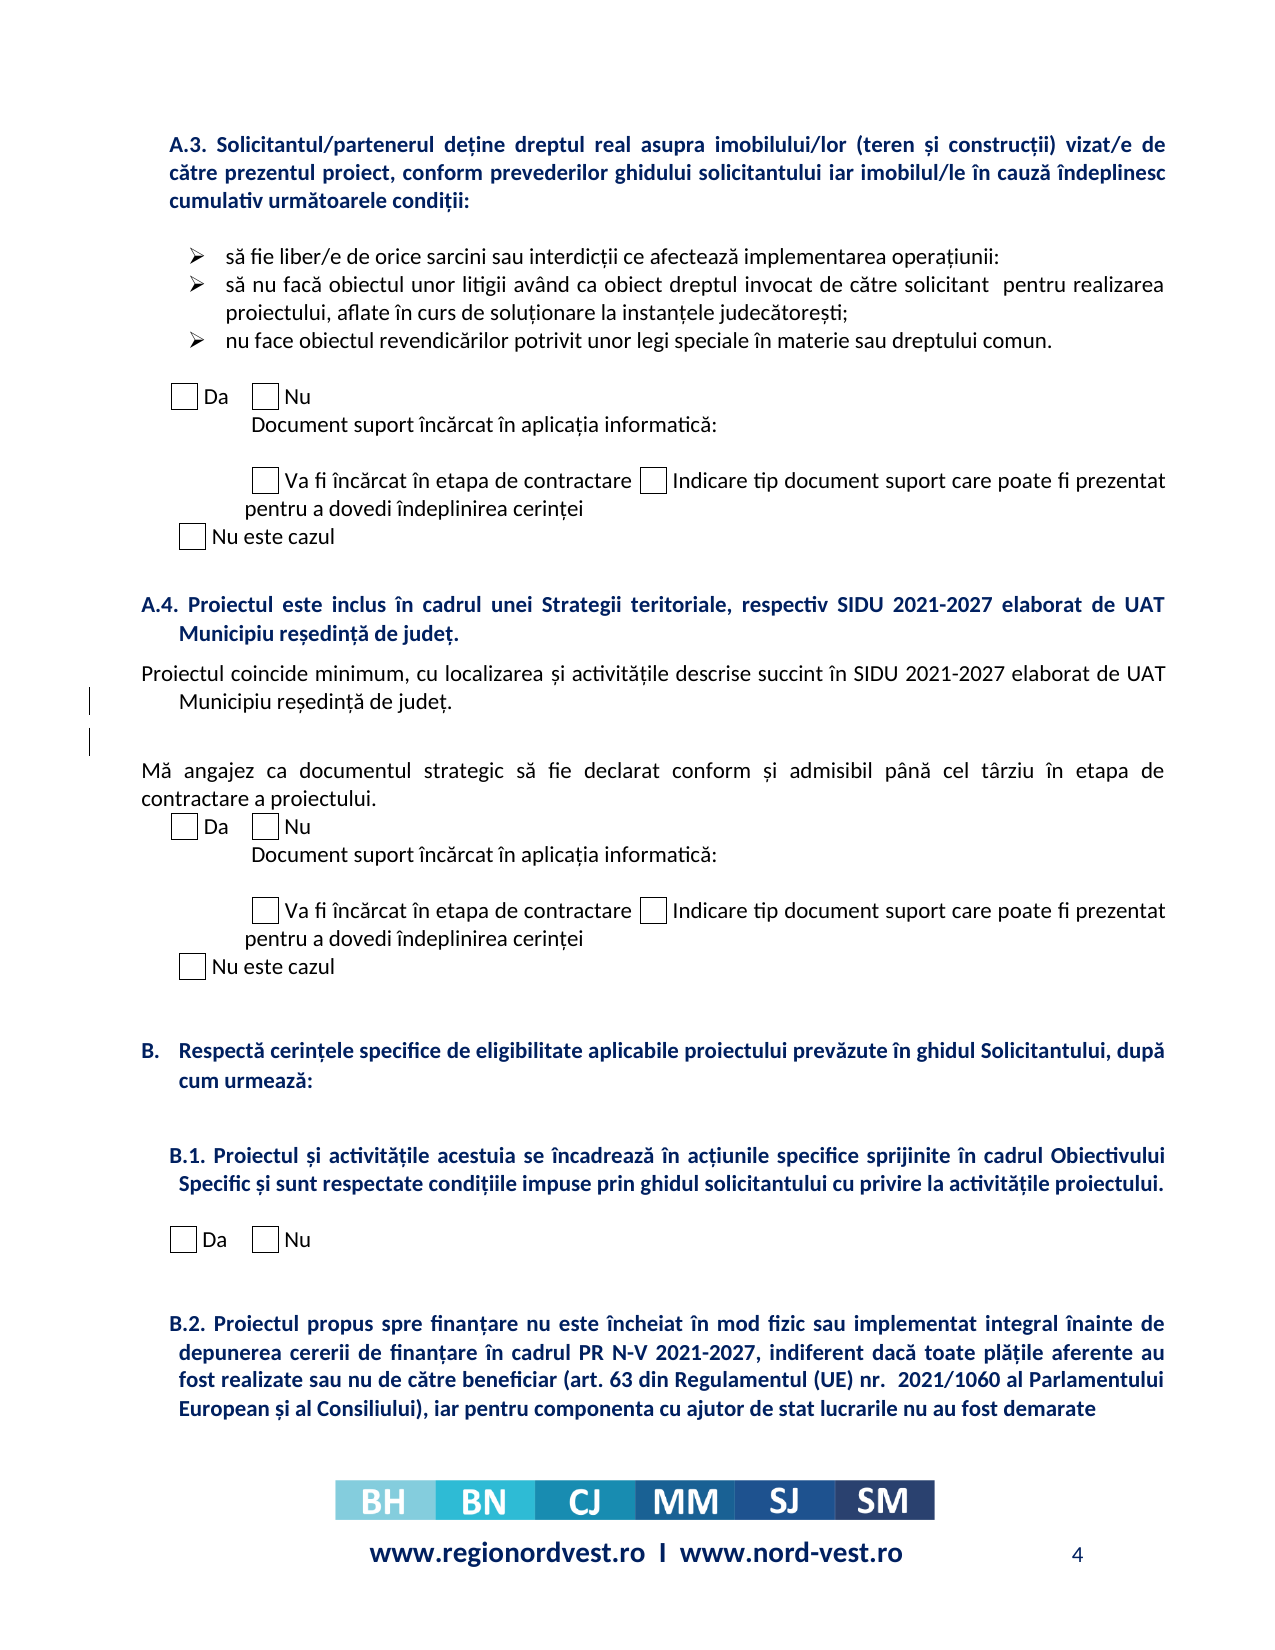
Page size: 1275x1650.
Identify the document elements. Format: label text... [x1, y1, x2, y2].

list Da Nu [169, 1225, 1167, 1253]
list Va fi încărcat în etapa de contractare Indicare tip document suport care poate fi prezentat pentru a dovedi îndeplinirea cerinței [244, 466, 1167, 522]
list B.2. Proiectul propus spre finanţare nu este încheiat în mod fizic sau implementat integral înainte de depunerea cererii de finanțare în cadrul PR N-V 2021-2027, indiferent dacă toate plățile aferente au fost realizate sau nu de către beneficiar (art. 63 din Regulamentul (UE) nr. 2021/1060 al Parlamentului European și al Consiliului), iar pentru componenta cu ajutor de stat lucrarile nu au fost demarate [169, 1309, 1167, 1422]
list Da Nu [171, 382, 1167, 410]
list Respectă cerințele specifice de eligibilitate aplicabile proiectului prevăzute în ghidul Solicitantului, după cum urmează: [141, 1036, 1167, 1094]
list Document suport încărcat în aplicația informatică: [171, 410, 1167, 438]
list B.1. Proiectul și activitățile acestuia se încadrează în acțiunile specifice sprijinite în cadrul Obiectivului Specific și sunt respectate condițiile impuse prin ghidul solicitantului cu privire la activitățile proiectului. [169, 1141, 1167, 1197]
list să fie liber/e de orice sarcini sau interdicții ce afectează implementarea operațiunii: [188, 242, 1167, 270]
picture [335, 1480, 935, 1520]
list A.4. Proiectul este inclus în cadrul unei Strategii teritoriale, respectiv SIDU 2021-2027 elaborat de UAT Municipiu reședință de județ. [141, 591, 1167, 647]
list Document suport încărcat în aplicația informatică: [171, 840, 1167, 868]
list Proiectul coincide minimum, cu localizarea şi activităţile descrise succint în SIDU 2021-2027 elaborat de UAT Municipiu reședință de județ. [141, 659, 1167, 715]
list Nu este cazul [141, 522, 1167, 550]
list să nu facă obiectul unor litigii având ca obiect dreptul invocat de către solicitant pentru realizarea proiectului, aflate în curs de soluționare la instanțele judecătorești; [188, 270, 1167, 326]
list A.3. Solicitantul/partenerul deține dreptul real asupra imobilului/lor (teren și construcții) vizat/e de către prezentul proiect, conform prevederilor ghidului solicitantului iar imobilul/le în cauză îndeplinesc cumulativ următoarele condiții: [169, 130, 1167, 214]
list Mă angajez ca documentul strategic să fie declarat conform și admisibil până cel târziu în etapa de contractare a proiectului. [141, 756, 1167, 812]
list Da Nu [171, 812, 1167, 840]
list Va fi încărcat în etapa de contractare Indicare tip document suport care poate fi prezentat pentru a dovedi îndeplinirea cerinței [244, 896, 1167, 952]
list nu face obiectul revendicărilor potrivit unor legi speciale în materie sau dreptului comun. [188, 326, 1167, 354]
list Nu este cazul [141, 952, 1167, 980]
